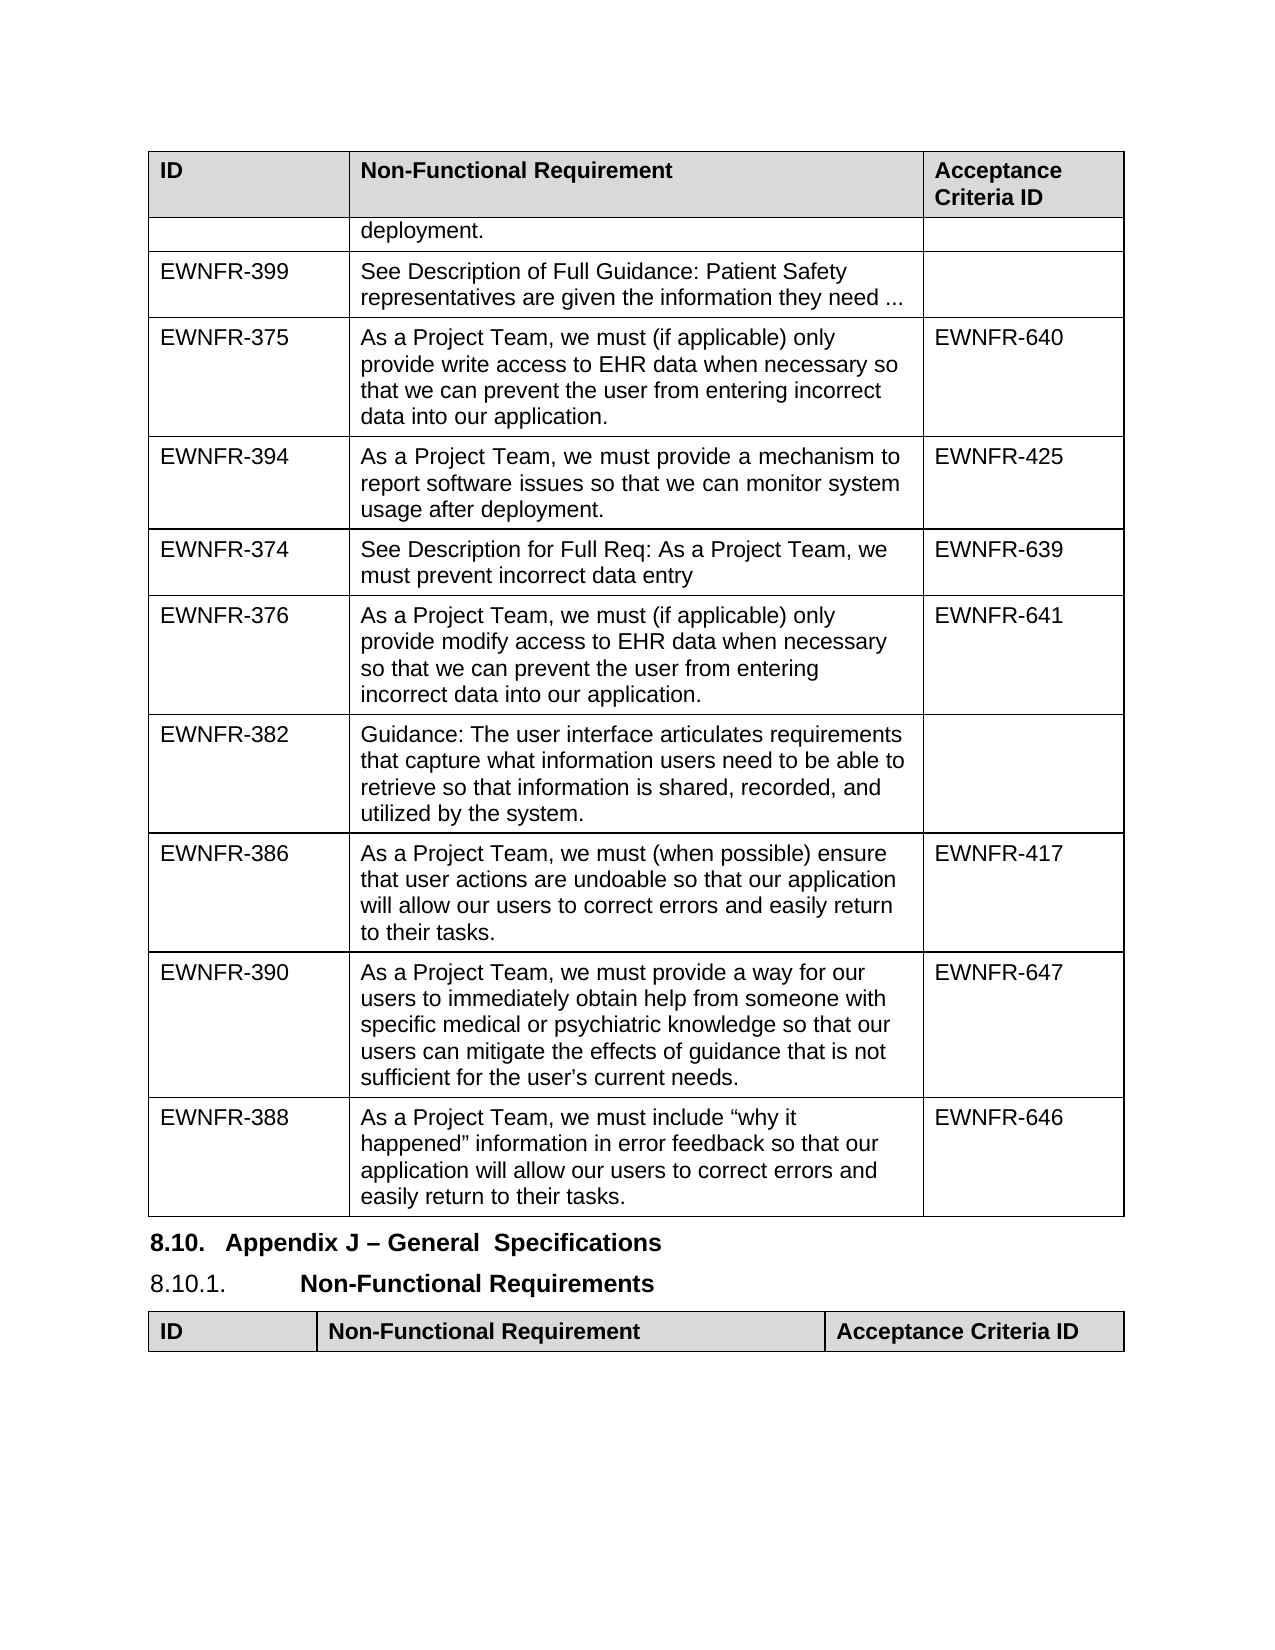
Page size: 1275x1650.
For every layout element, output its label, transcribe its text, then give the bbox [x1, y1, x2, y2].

table_header Non-Functional Requirement [350, 152, 923, 217]
table_cell As a Project Team, we must (if applicable) only provide write access to EHR data when necessary so that we can prevent the user from entering incorrect data into our application. [350, 318, 923, 436]
table_cell [924, 715, 1123, 832]
table_header Acceptance Criteria ID [826, 1312, 1123, 1351]
subtitle Non-Functional Requirements [150, 1269, 1137, 1298]
table_cell EWNFR-646 [924, 1098, 1123, 1216]
table_cell As a Project Team, we must (when possible) ensure that user actions are undoable so that our application will allow our users to correct errors and easily return to their tasks. [350, 834, 923, 951]
table_cell As a Project Team, we must provide a way for our users to immediately obtain help from someone with specific medical or psychiatric knowledge so that our users can mitigate the effects of guidance that is not sufficient for the user’s current needs. [350, 953, 923, 1097]
table_cell As a Project Team, we must provide a mechanism to report software issues so that we can monitor system usage after deployment. [350, 437, 923, 528]
table_cell [924, 218, 1123, 251]
table_cell EWNFR-641 [924, 596, 1123, 713]
table_cell EWNFR-647 [924, 953, 1123, 1097]
table_cell deployment. [350, 218, 923, 251]
table_cell See Description of Full Guidance: Patient Safety representatives are given the information they need ... [350, 252, 923, 317]
table_cell As a Project Team, we must (if applicable) only provide modify access to EHR data when necessary so that we can prevent the user from entering incorrect data into our application. [350, 596, 923, 713]
table_cell EWNFR-382 [149, 715, 349, 832]
table_cell As a Project Team, we must include “why it happened” information in error feedback so that our application will allow our users to correct errors and easily return to their tasks. [350, 1098, 923, 1216]
table_cell Guidance: The user interface articulates requirements that capture what information users need to be able to retrieve so that information is shared, recorded, and utilized by the system. [350, 715, 923, 832]
table_header Acceptance Criteria ID [924, 152, 1123, 217]
table_cell EWNFR-394 [149, 437, 349, 528]
table_cell EWNFR-374 [149, 530, 349, 594]
table_cell [924, 252, 1123, 317]
table_cell EWNFR-639 [924, 530, 1123, 594]
table_cell EWNFR-399 [149, 252, 349, 317]
table_header ID [149, 152, 349, 217]
table_cell EWNFR-425 [924, 437, 1123, 528]
table_cell [149, 218, 349, 251]
table_header ID [149, 1312, 316, 1351]
subtitle Appendix J – General Specifications [150, 1228, 1137, 1256]
table_cell See Description for Full Req: As a Project Team, we must prevent incorrect data entry [350, 530, 923, 594]
table_cell EWNFR-640 [924, 318, 1123, 436]
table_cell EWNFR-375 [149, 318, 349, 436]
table_cell EWNFR-417 [924, 834, 1123, 951]
table_cell EWNFR-376 [149, 596, 349, 713]
table_cell EWNFR-386 [149, 834, 349, 951]
table_cell EWNFR-390 [149, 953, 349, 1097]
table_header Non-Functional Requirement [318, 1312, 824, 1351]
table_cell EWNFR-388 [149, 1098, 349, 1216]
